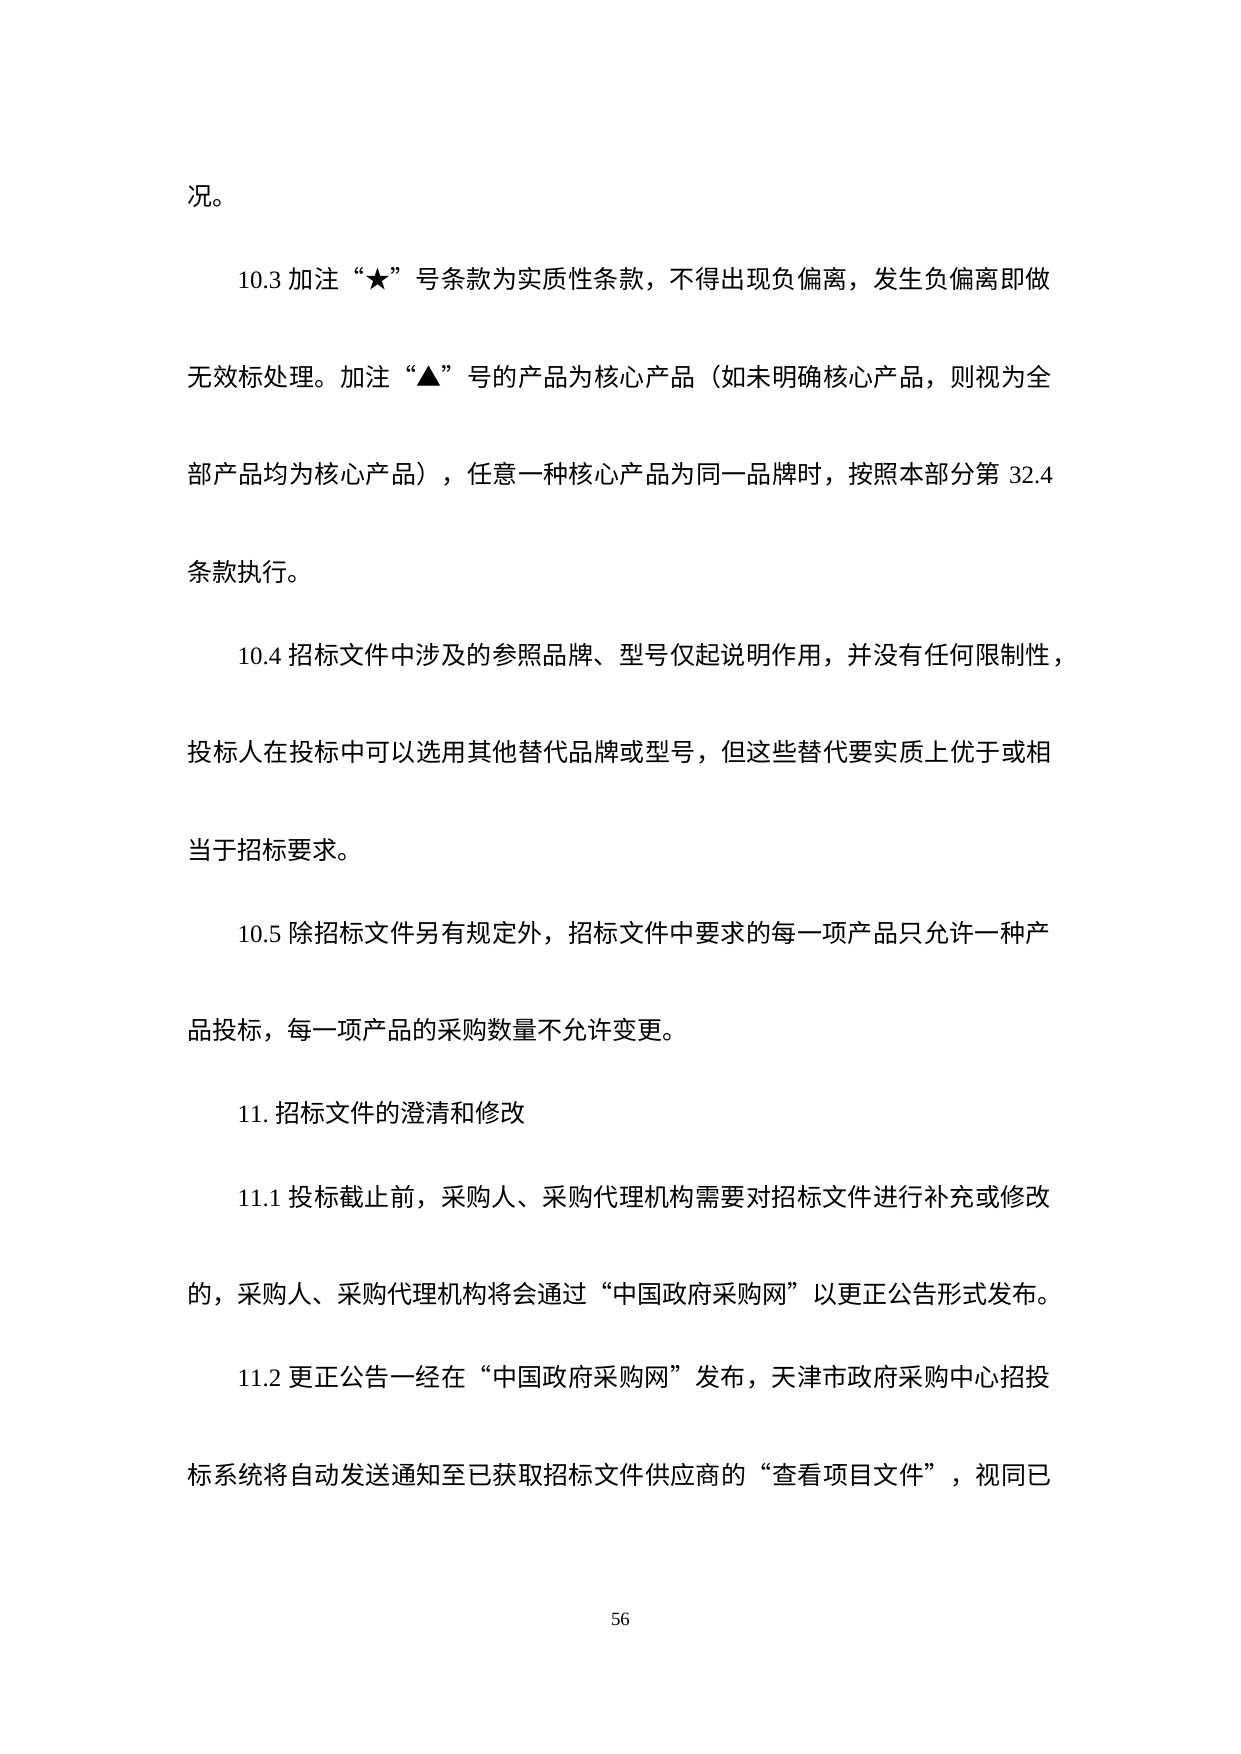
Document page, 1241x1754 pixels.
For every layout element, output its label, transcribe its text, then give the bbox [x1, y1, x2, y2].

text 10.3 加注“★”号条款为实质性条款，不得出现负偏离，发生负偏离即做无效标处理。加注“▲”号的产品为核心产品（如未明确核心产品，则视为全部产品均为核心产品），任意一种核心产品为同一品牌时，按照本部分第32.4条款执行。 [187, 245, 1053, 603]
text 11.1 投标截止前，采购人、采购代理机构需要对招标文件进行补充或修改的，采购人、采购代理机构将会通过“中国政府采购网”以更正公告形式发布。 [187, 1163, 1053, 1325]
text 11. 招标文件的澄清和修改 [187, 1079, 1053, 1144]
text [187, 1343, 1053, 1506]
text 10.5 除招标文件另有规定外，招标文件中要求的每一项产品只允许一种产品投标，每一项产品的采购数量不允许变更。 [187, 899, 1053, 1061]
text 10.4 招标文件中涉及的参照品牌、型号仅起说明作用，并没有任何限制性，投标人在投标中可以选用其他替代品牌或型号，但这些替代要实质上优于或相当于招标要求。 [187, 621, 1053, 881]
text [187, 162, 1053, 227]
